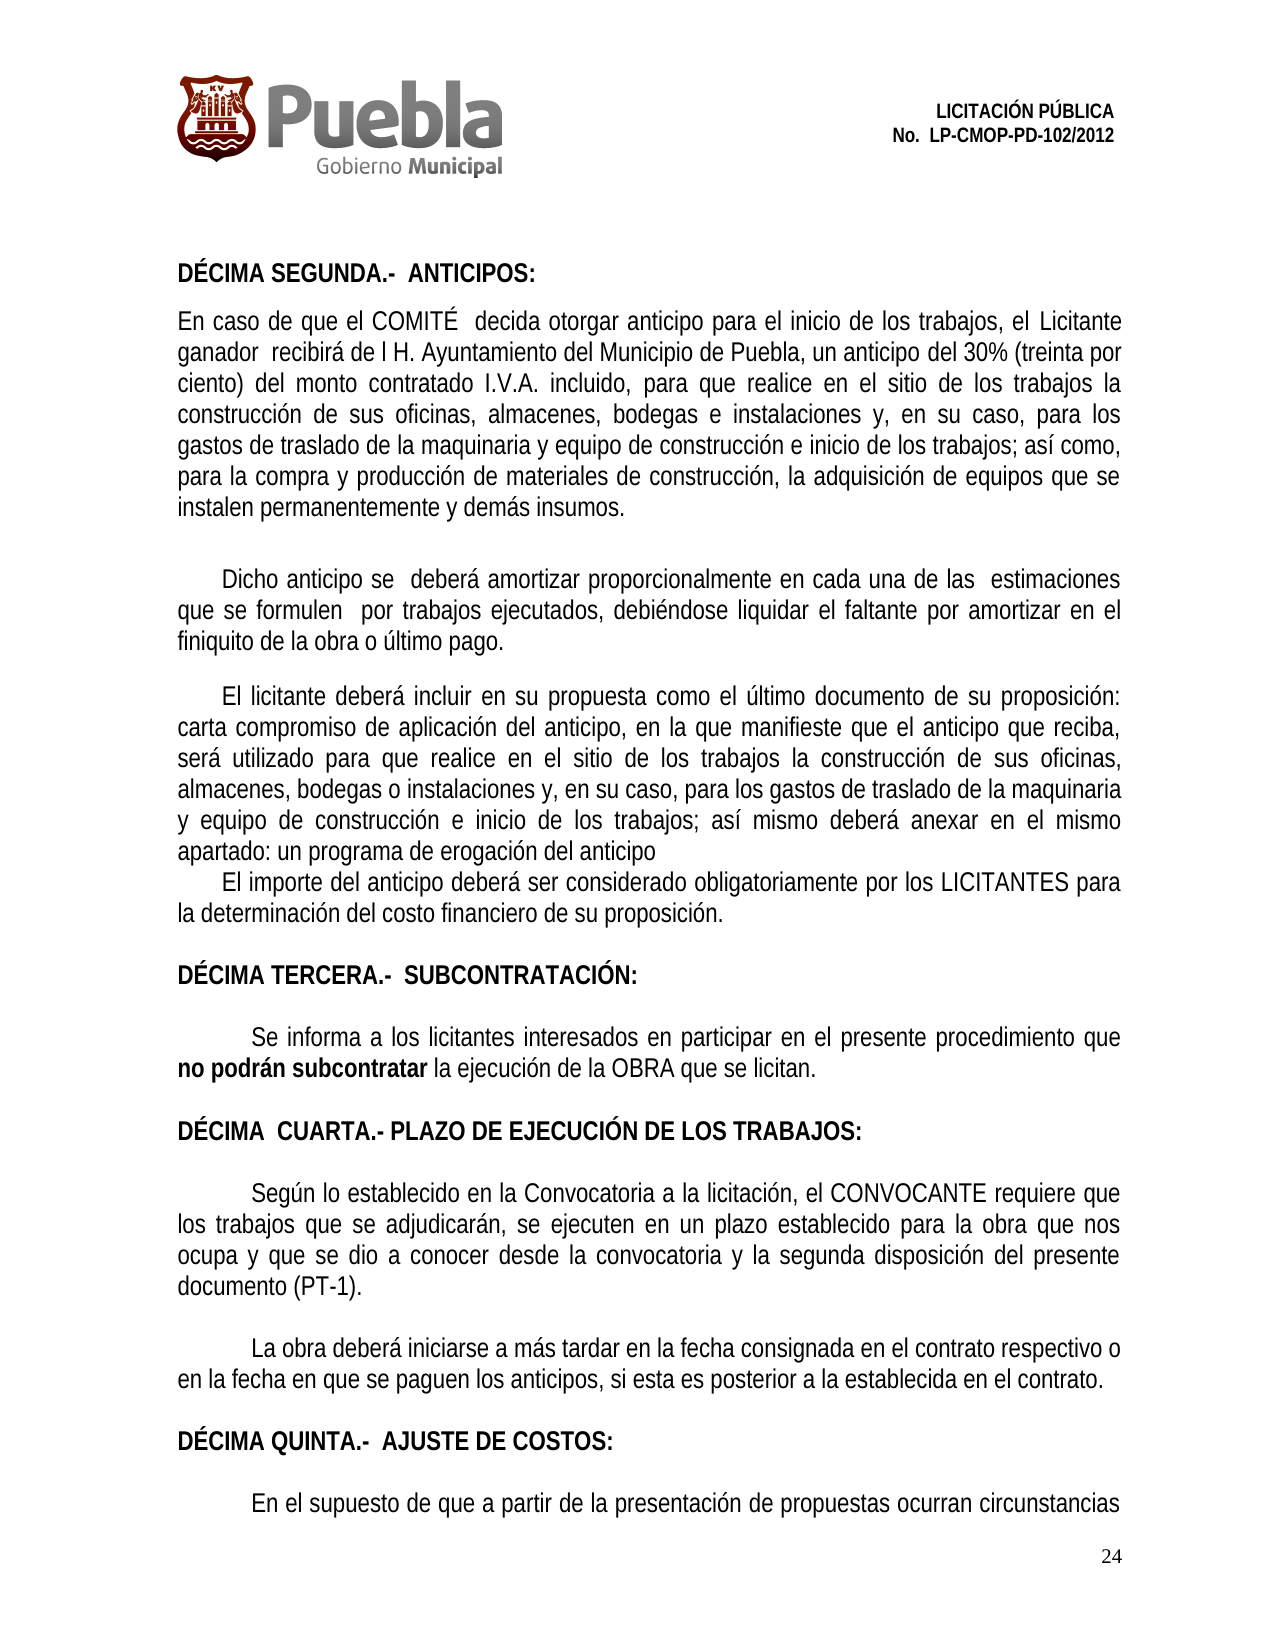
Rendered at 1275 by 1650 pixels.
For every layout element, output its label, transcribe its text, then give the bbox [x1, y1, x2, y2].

text Según lo establecido en la Convocatoria a la licitación, el CONVOCANTE requiere que los trabajos que se adjudicarán, se ejecuten en un plazo establecido para la obra que nos ocupa y que se dio a conocer desde la convocatoria y la segunda disposición del presente documento (PT-1). [177, 1177, 1122, 1301]
subtitle DÉCIMA SEGUNDA.- ANTICIPOS: [177, 257, 1122, 288]
text DÉCIMA TERCERA.- SUBCONTRATACIÓN: [177, 959, 1122, 991]
subtitle En caso de que el COMITÉ decida otorgar anticipo para el inicio de los trabajos, el Licitante ganador recibirá de l H. Ayuntamiento del Municipio de Puebla, un anticipo del 30% (treinta por ciento) del monto contratado I.V.A. incluido, para que realice en el sitio de los trabajos la construcción de sus oficinas, almacenes, bodegas e instalaciones y, en su caso, para los gastos de traslado de la maquinaria y equipo de construcción e inicio de los trabajos; así como, para la compra y producción de materiales de construcción, la adquisición de equipos que se instalen permanentemente y demás insumos. [177, 305, 1122, 522]
text Dicho anticipo se deberá amortizar proporcionalmente en cada una de las estimaciones que se formulen por trabajos ejecutados, debiéndose liquidar el faltante por amortizar en el finiquito de la obra o último pago. [177, 563, 1122, 656]
text La obra deberá iniciarse a más tardar en la fecha consignada en el contrato respectivo o en la fecha en que se paguen los anticipos, si esta es posterior a la establecida en el contrato. [177, 1332, 1122, 1394]
text El licitante deberá incluir en su propuesta como el último documento de su proposición: carta compromiso de aplicación del anticipo, en la que manifieste que el anticipo que reciba, será utilizado para que realice en el sitio de los trabajos la construcción de sus oficinas, almacenes, bodegas o instalaciones y, en su caso, para los gastos de traslado de la maquinaria y equipo de construcción e inicio de los trabajos; así mismo deberá anexar en el mismo apartado: un programa de erogación del anticipo [177, 680, 1122, 866]
text DÉCIMA QUINTA.- AJUSTE DE COSTOS: [177, 1425, 1122, 1456]
picture [177, 75, 502, 178]
text El importe del anticipo deberá ser considerado obligatoriamente por los LICITANTES para la determinación del costo financiero de su proposición. [177, 866, 1122, 928]
text DÉCIMA CUARTA.- PLAZO DE EJECUCIÓN DE LOS TRABAJOS: [177, 1115, 1122, 1146]
text Se informa a los licitantes interesados en participar en el presente procedimiento que no podrán subcontratar la ejecución de la OBRA que se licitan. [177, 1022, 1122, 1084]
